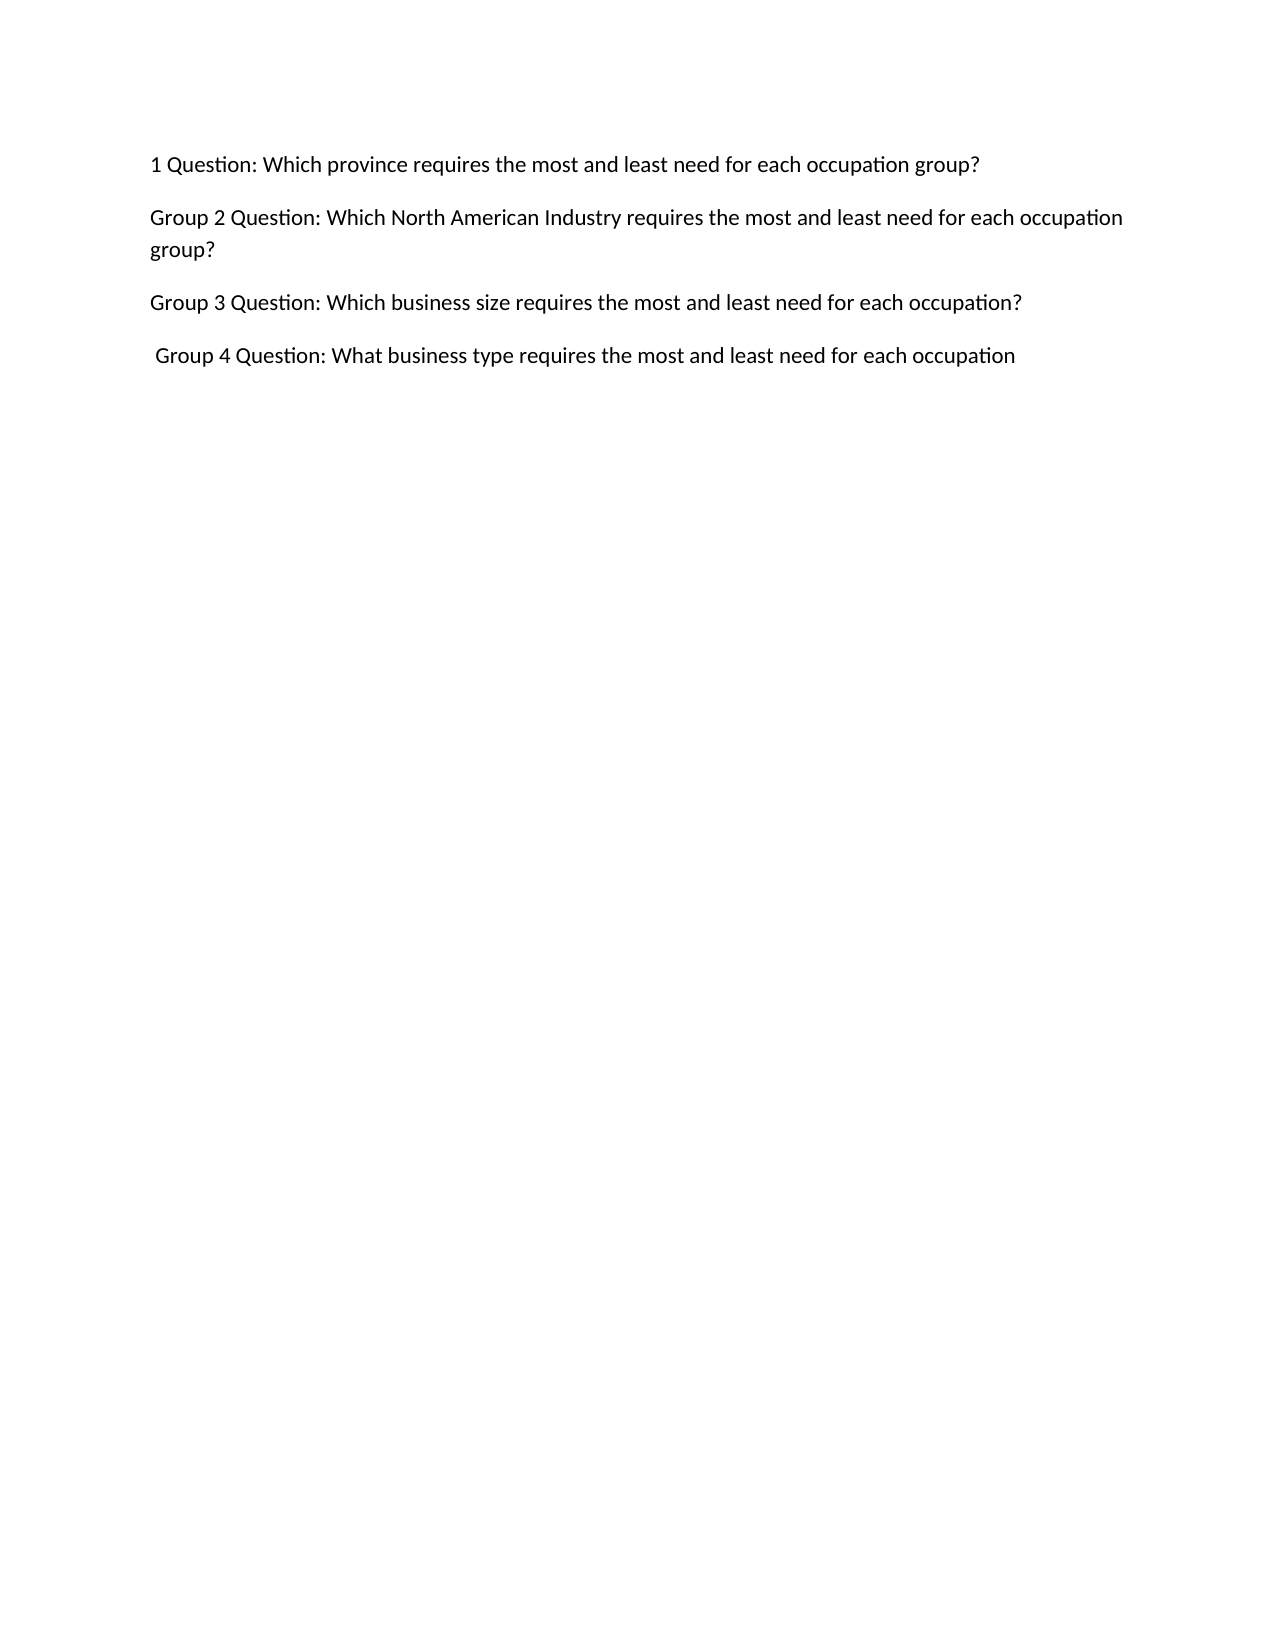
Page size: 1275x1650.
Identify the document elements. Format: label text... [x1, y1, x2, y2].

text 1 Question: Which province requires the most and least need for each occupation group? [150, 150, 1125, 178]
text Group 3 Question: Which business size requires the most and least need for each occupation? [150, 288, 1125, 316]
text Group 2 Question: Which North American Industry requires the most and least need for each occupation group? [150, 203, 1125, 263]
text Group 4 Question: What business type requires the most and least need for each occupation [150, 341, 1125, 369]
